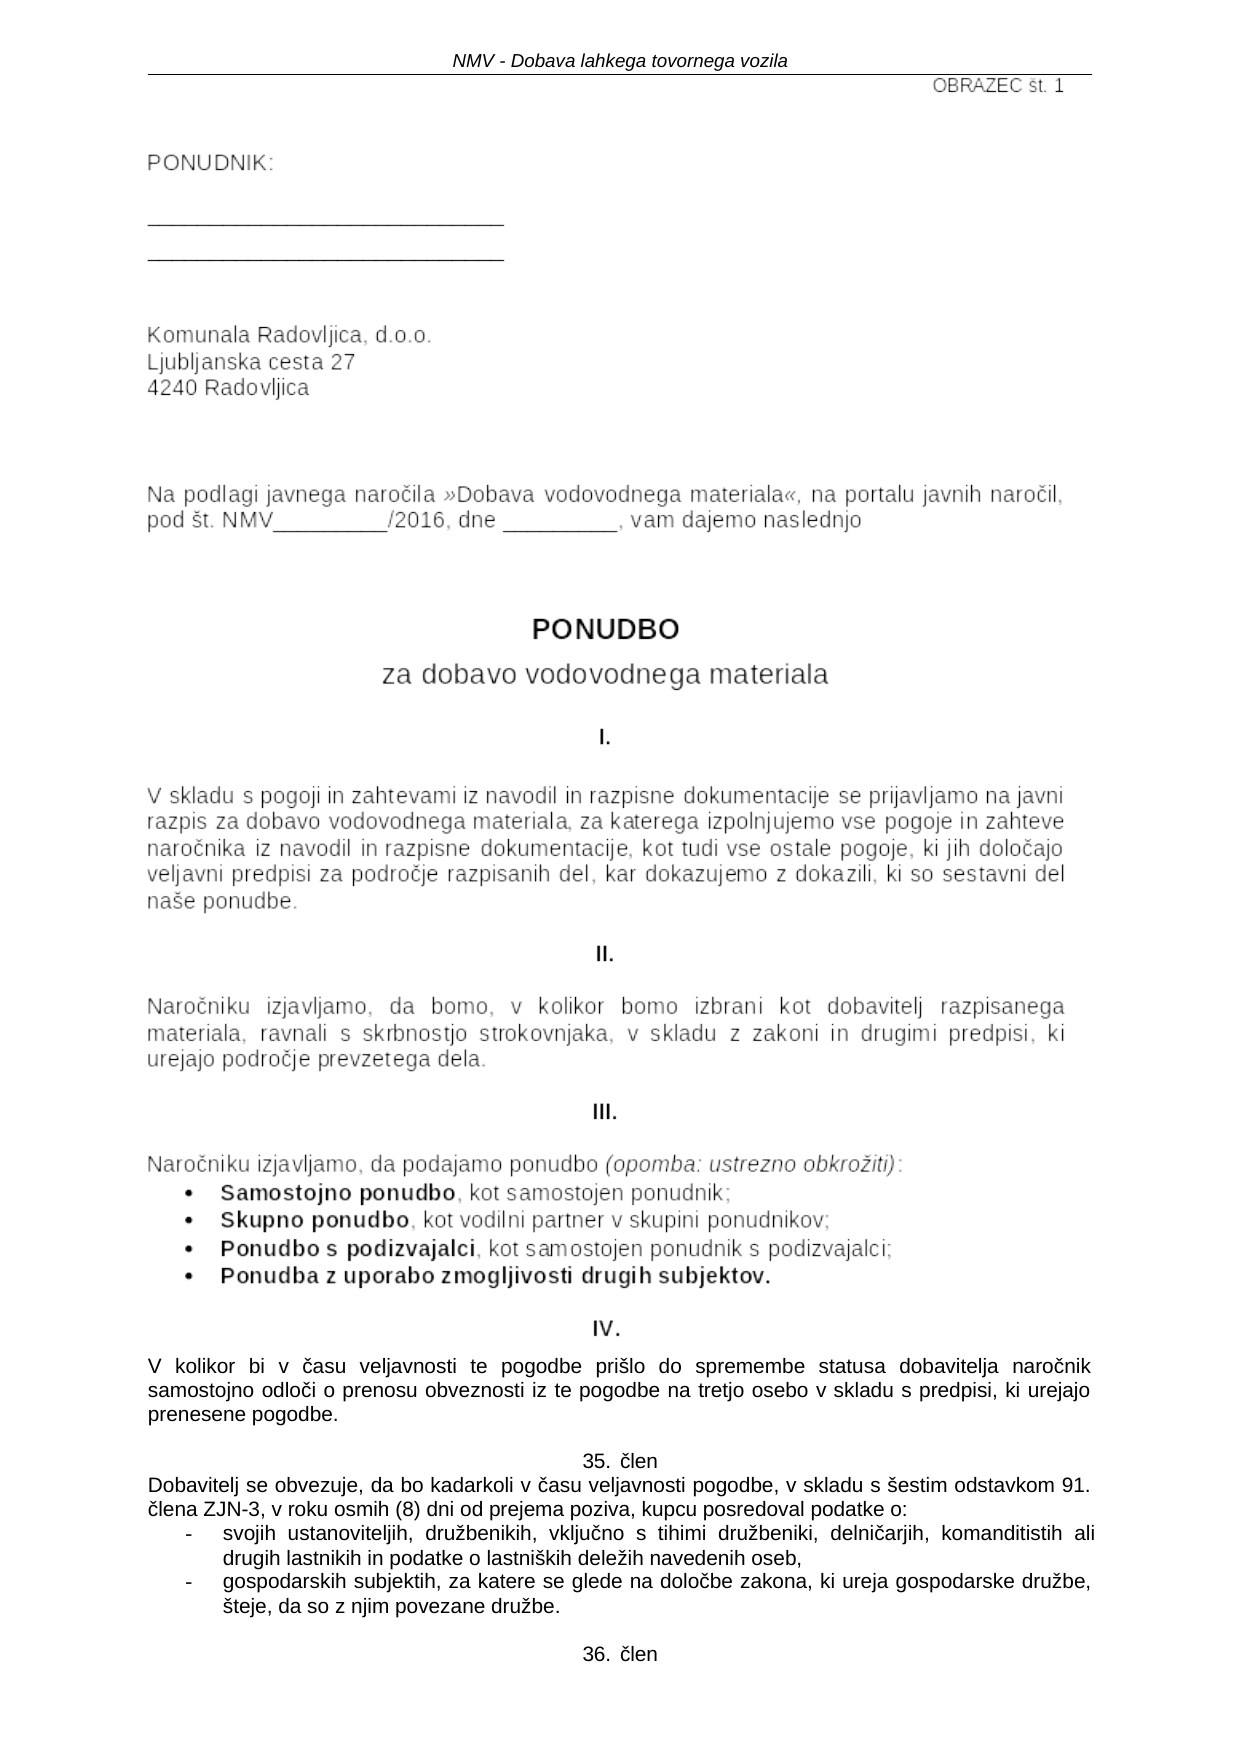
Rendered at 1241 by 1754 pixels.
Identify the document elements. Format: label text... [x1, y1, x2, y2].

list gospodarskih subjektih, za katere se glede na določbe zakona, ki ureja gospodarske družbe, šteje, da so z njim povezane družbe. [185, 1569, 1092, 1617]
text Dobavitelj se obvezuje, da bo kadarkoli v času veljavnosti pogodbe, v skladu s šestim odstavkom 91. člena ZJN-3, v roku osmih (8) dni od prejema poziva, kupcu posredoval podatke o: [148, 1473, 1092, 1521]
text V kolikor bi v času veljavnosti te pogodbe prišlo do spremembe statusa dobavitelja naročnik samostojno odloči o prenosu obveznosti iz te pogodbe na tretjo osebo v skladu s predpisi, ki urejajo prenesene pogodbe. [148, 1353, 1092, 1425]
list člen [148, 1641, 1092, 1665]
list svojih ustanoviteljih, družbenikih, vključno s tihimi družbeniki, delničarjih, komanditistih ali drugih lastnikih in podatke o lastniških deležih navedenih oseb, [185, 1521, 1096, 1569]
list člen [148, 1449, 1092, 1473]
